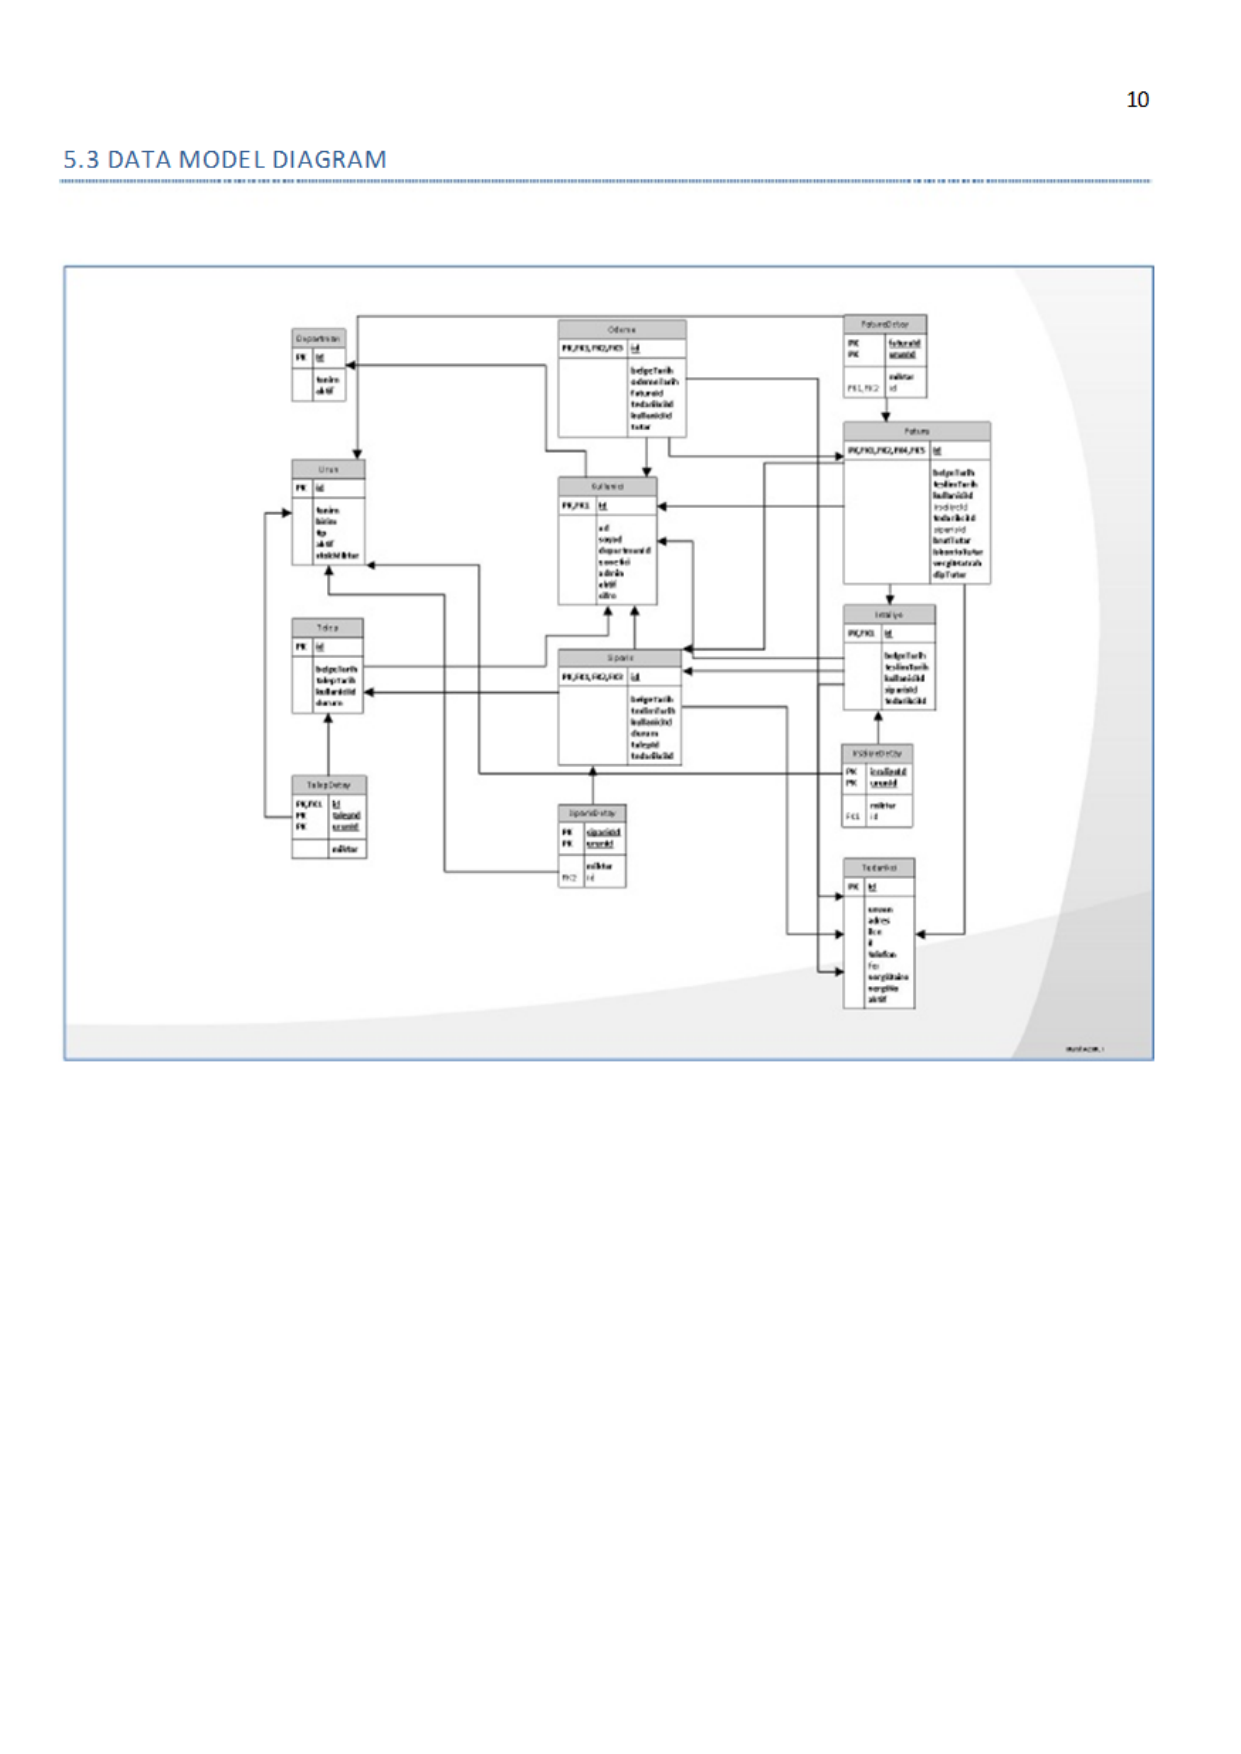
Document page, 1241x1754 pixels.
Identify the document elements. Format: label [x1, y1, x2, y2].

picture [0, 64, 1241, 1097]
